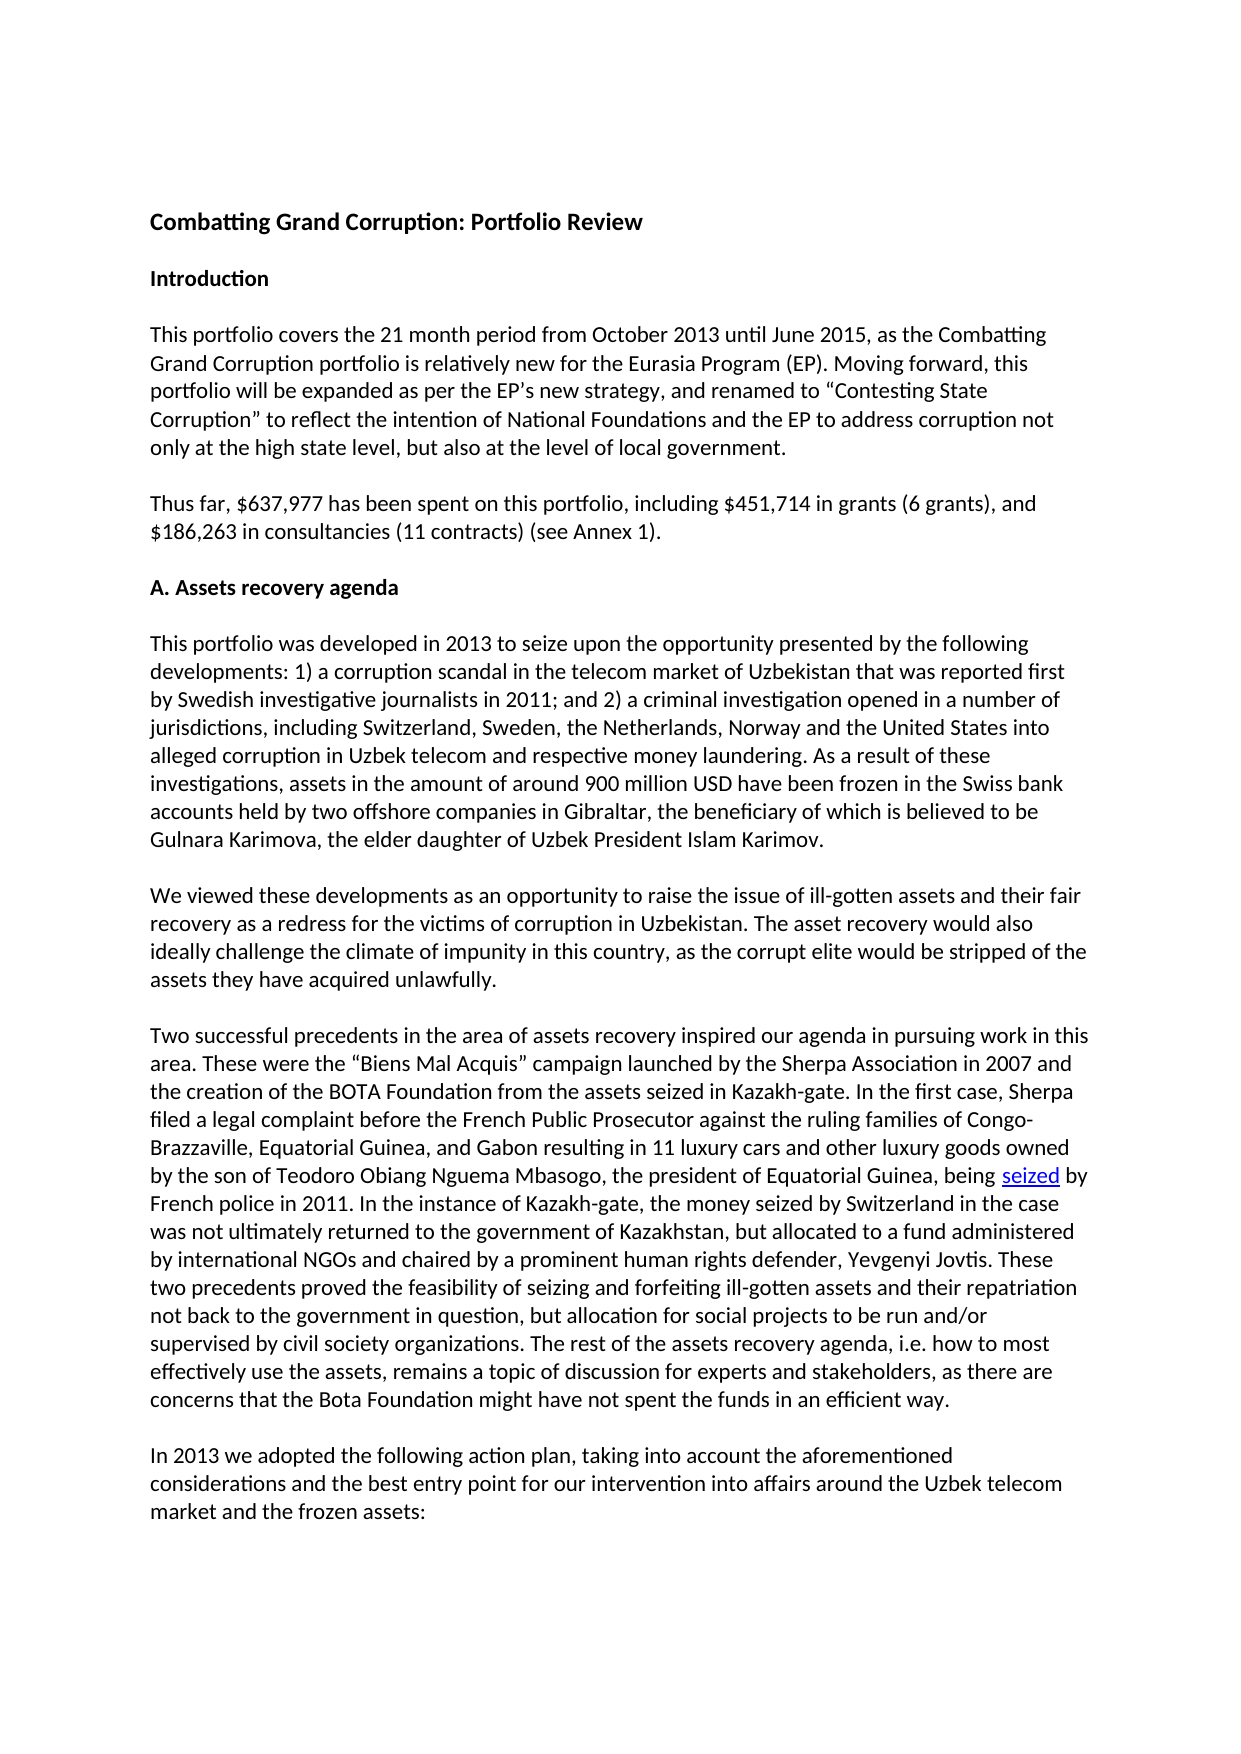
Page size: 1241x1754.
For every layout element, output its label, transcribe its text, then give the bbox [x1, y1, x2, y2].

text Thus far, $637,977 has been spent on this portfolio, including $451,714 in grants (6 grants), and $186,263 in consultancies (11 contracts) (see Annex 1). [150, 489, 1090, 545]
text We viewed these developments as an opportunity to raise the issue of ill-gotten assets and their fair recovery as a redress for the victims of corruption in Uzbekistan. The asset recovery would also ideally challenge the climate of impunity in this country, as the corrupt elite would be stripped of the assets they have acquired unlawfully. [150, 881, 1090, 993]
text A. Assets recovery agenda [150, 573, 1090, 601]
text Two successful precedents in the area of assets recovery inspired our agenda in pursuing work in this area. These were the “Biens Mal Acquis” campaign launched by the Sherpa Association in 2007 and the creation of the BOTA Foundation from the assets seized in Kazakh-gate. In the first case, Sherpa filed a legal complaint before the French Public Prosecutor against the ruling families of Congo-Brazzaville, Equatorial Guinea, and Gabon resulting in 11 luxury cars and other luxury goods owned by the son of Teodoro Obiang Nguema Mbasogo, the president of Equatorial Guinea, being seized by French police in 2011. In the instance of Kazakh-gate, the money seized by Switzerland in the case was not ultimately returned to the government of Kazakhstan, but allocated to a fund administered by international NGOs and chaired by a prominent human rights defender, Yevgenyi Jovtis. These two precedents proved the feasibility of seizing and forfeiting ill-gotten assets and their repatriation not back to the government in question, but allocation for social projects to be run and/or supervised by civil society organizations. The rest of the assets recovery agenda, i.e. how to most effectively use the assets, remains a topic of discussion for experts and stakeholders, as there are concerns that the Bota Foundation might have not spent the funds in an efficient way. [150, 1021, 1090, 1413]
text In 2013 we adopted the following action plan, taking into account the aforementioned considerations and the best entry point for our intervention into affairs around the Uzbek telecom market and the frozen assets: [150, 1441, 1090, 1526]
text Introduction [150, 264, 1090, 293]
text This portfolio covers the 21 month period from October 2013 until June 2015, as the Combatting Grand Corruption portfolio is relatively new for the Eurasia Program (EP). Moving forward, this portfolio will be expanded as per the EP’s new strategy, and renamed to “Contesting State Corruption” to reflect the intention of National Foundations and the EP to address corruption not only at the high state level, but also at the level of local government. [150, 321, 1090, 461]
text Combatting Grand Corruption: Portfolio Review [150, 206, 1090, 237]
text This portfolio was developed in 2013 to seize upon the opportunity presented by the following developments: 1) a corruption scandal in the telecom market of Uzbekistan that was reported first by Swedish investigative journalists in 2011; and 2) a criminal investigation opened in a number of jurisdictions, including Switzerland, Sweden, the Netherlands, Norway and the United States into alleged corruption in Uzbek telecom and respective money laundering. As a result of these investigations, assets in the amount of around 900 million USD have been frozen in the Swiss bank accounts held by two offshore companies in Gibraltar, the beneficiary of which is believed to be Gulnara Karimova, the elder daughter of Uzbek President Islam Karimov. [150, 629, 1090, 853]
